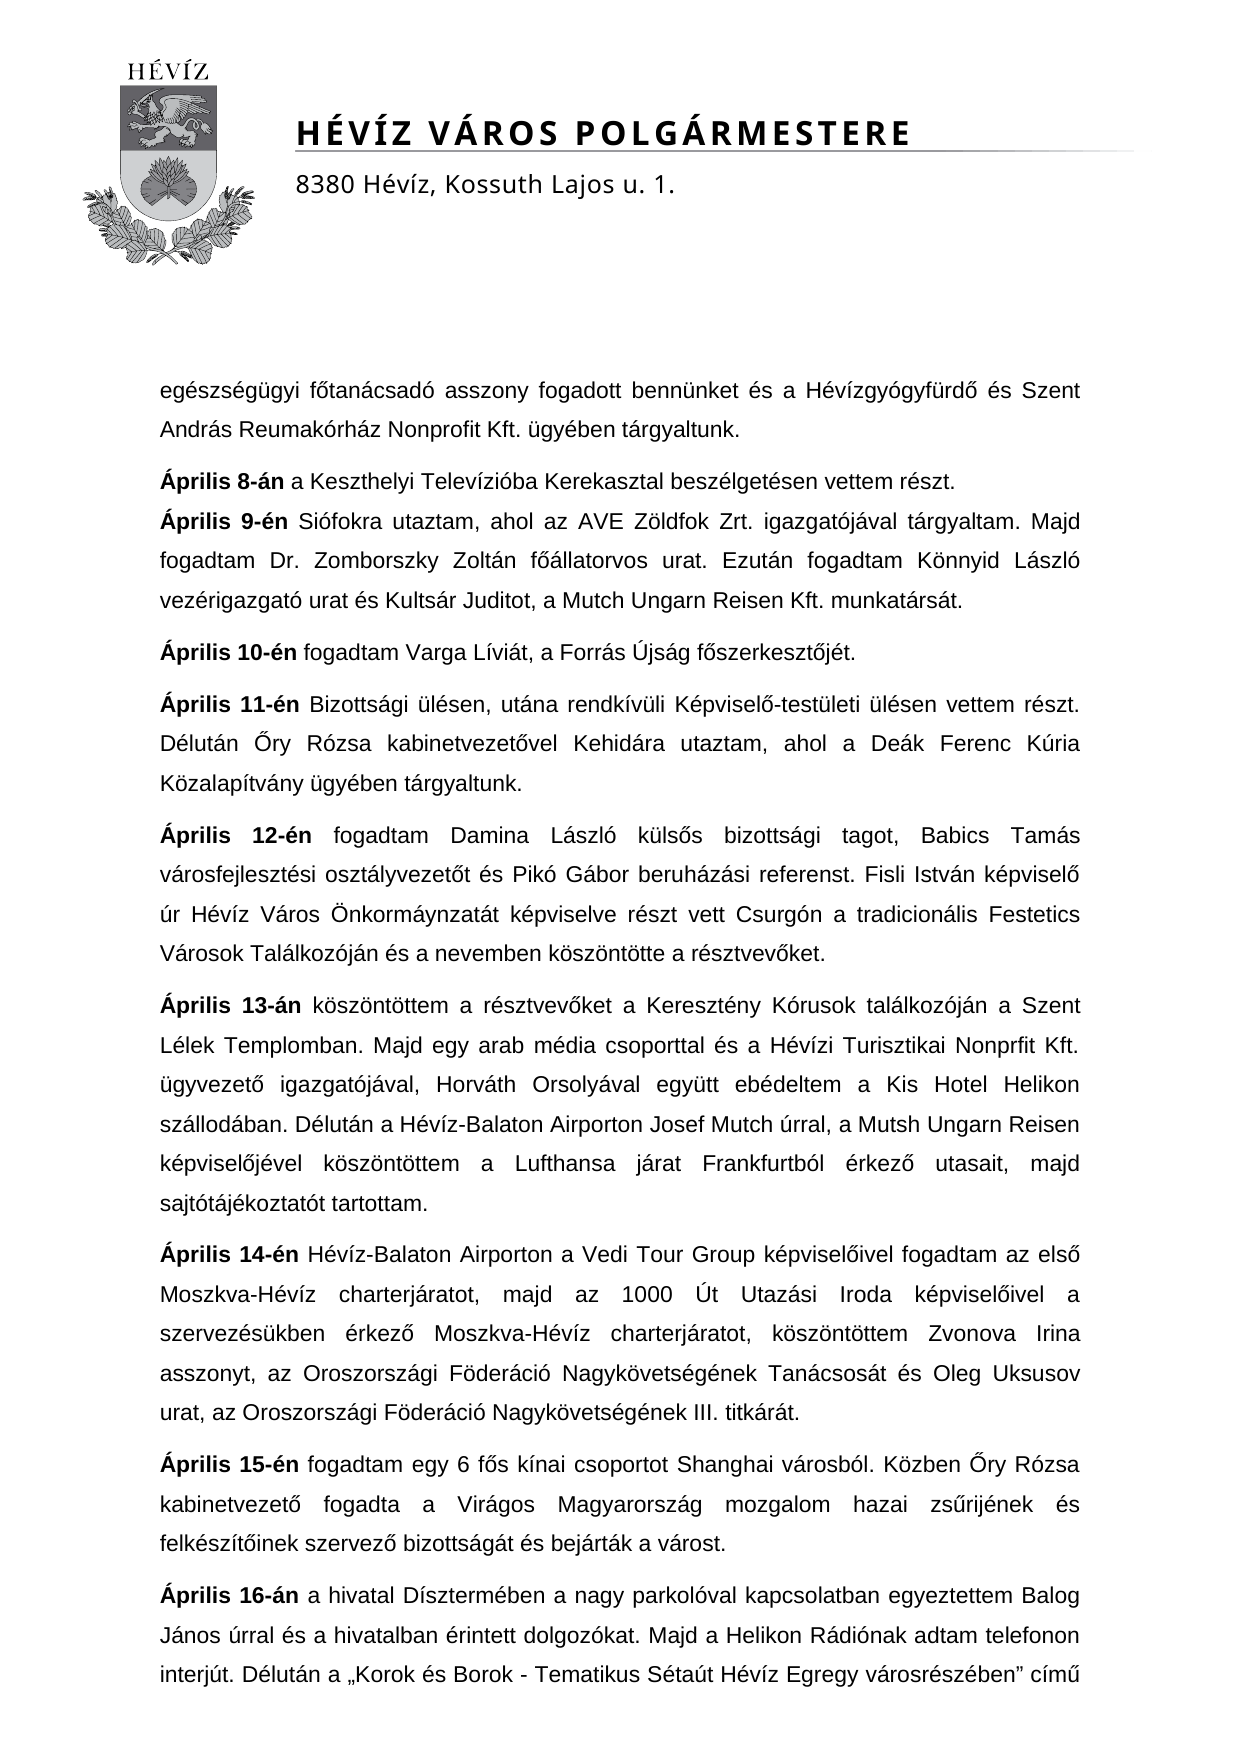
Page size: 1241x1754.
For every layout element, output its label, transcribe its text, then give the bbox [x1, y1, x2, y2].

text Április 10-én fogadtam Varga Líviát, a Forrás Újság főszerkesztőjét. [159, 639, 1081, 665]
text Április 15-én fogadtam egy 6 fős kínai csoportot Shanghai városból. Közben Őry Rózsa kabinetvezető fogadta a Virágos Magyarország mozgalom hazai zsűrijének és felkészítőinek szervező bizottságát és bejárták a várost. [159, 1451, 1081, 1557]
text Április 9-én Siófokra utaztam, ahol az AVE Zöldfok Zrt. igazgatójával tárgyaltam. Majd fogadtam Dr. Zomborszky Zoltán főállatorvos urat. Ezután fogadtam Könnyid László vezérigazgató urat és Kultsár Juditot, a Mutch Ungarn Reisen Kft. munkatársát. [159, 508, 1081, 613]
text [159, 377, 1081, 443]
text Április 14-én Hévíz-Balaton Airporton a Vedi Tour Group képviselőivel fogadtam az első Moszkva-Hévíz charterjáratot, majd az 1000 Út Utazási Iroda képviselőivel a szervezésükben érkező Moszkva-Hévíz charterjáratot, köszöntöttem Zvonova Irina asszonyt, az Oroszországi Föderáció Nagykövetségének Tanácsosát és Oleg Uksusov urat, az Oroszországi Föderáció Nagykövetségének III. titkárát. [159, 1241, 1081, 1426]
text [159, 1582, 1081, 1688]
text Április 13-án köszöntöttem a résztvevőket a Keresztény Kórusok találkozóján a Szent Lélek Templomban. Majd egy arab média csoporttal és a Hévízi Turisztikai Nonprfit Kft. ügyvezető igazgatójával, Horváth Orsolyával együtt ebédeltem a Kis Hotel Helikon szállodában. Délután a Hévíz-Balaton Airporton Josef Mutch úrral, a Mutsh Ungarn Reisen képviselőjével köszöntöttem a Lufthansa járat Frankfurtból érkező utasait, majd sajtótájékoztatót tartottam. [159, 992, 1081, 1216]
text Április 8-án a Keszthelyi Televízióba Kerekasztal beszélgetésen vettem részt. [159, 468, 1081, 495]
text Április 12-én fogadtam Damina László külsős bizottsági tagot, Babics Tamás városfejlesztési osztályvezetőt és Pikó Gábor beruházási referenst. Fisli István képviselő úr Hévíz Város Önkormáynzatát képviselve részt vett Csurgón a tradicionális Festetics Városok Találkozóján és a nevemben köszöntötte a résztvevőket. [159, 822, 1081, 966]
text Április 11-én Bizottsági ülésen, utána rendkívüli Képviselő-testületi ülésen vettem részt. Délután Őry Rózsa kabinetvezetővel Kehidára utaztam, ahol a Deák Ferenc Kúria Közalapítvány ügyében tárgyaltunk. [159, 691, 1081, 796]
